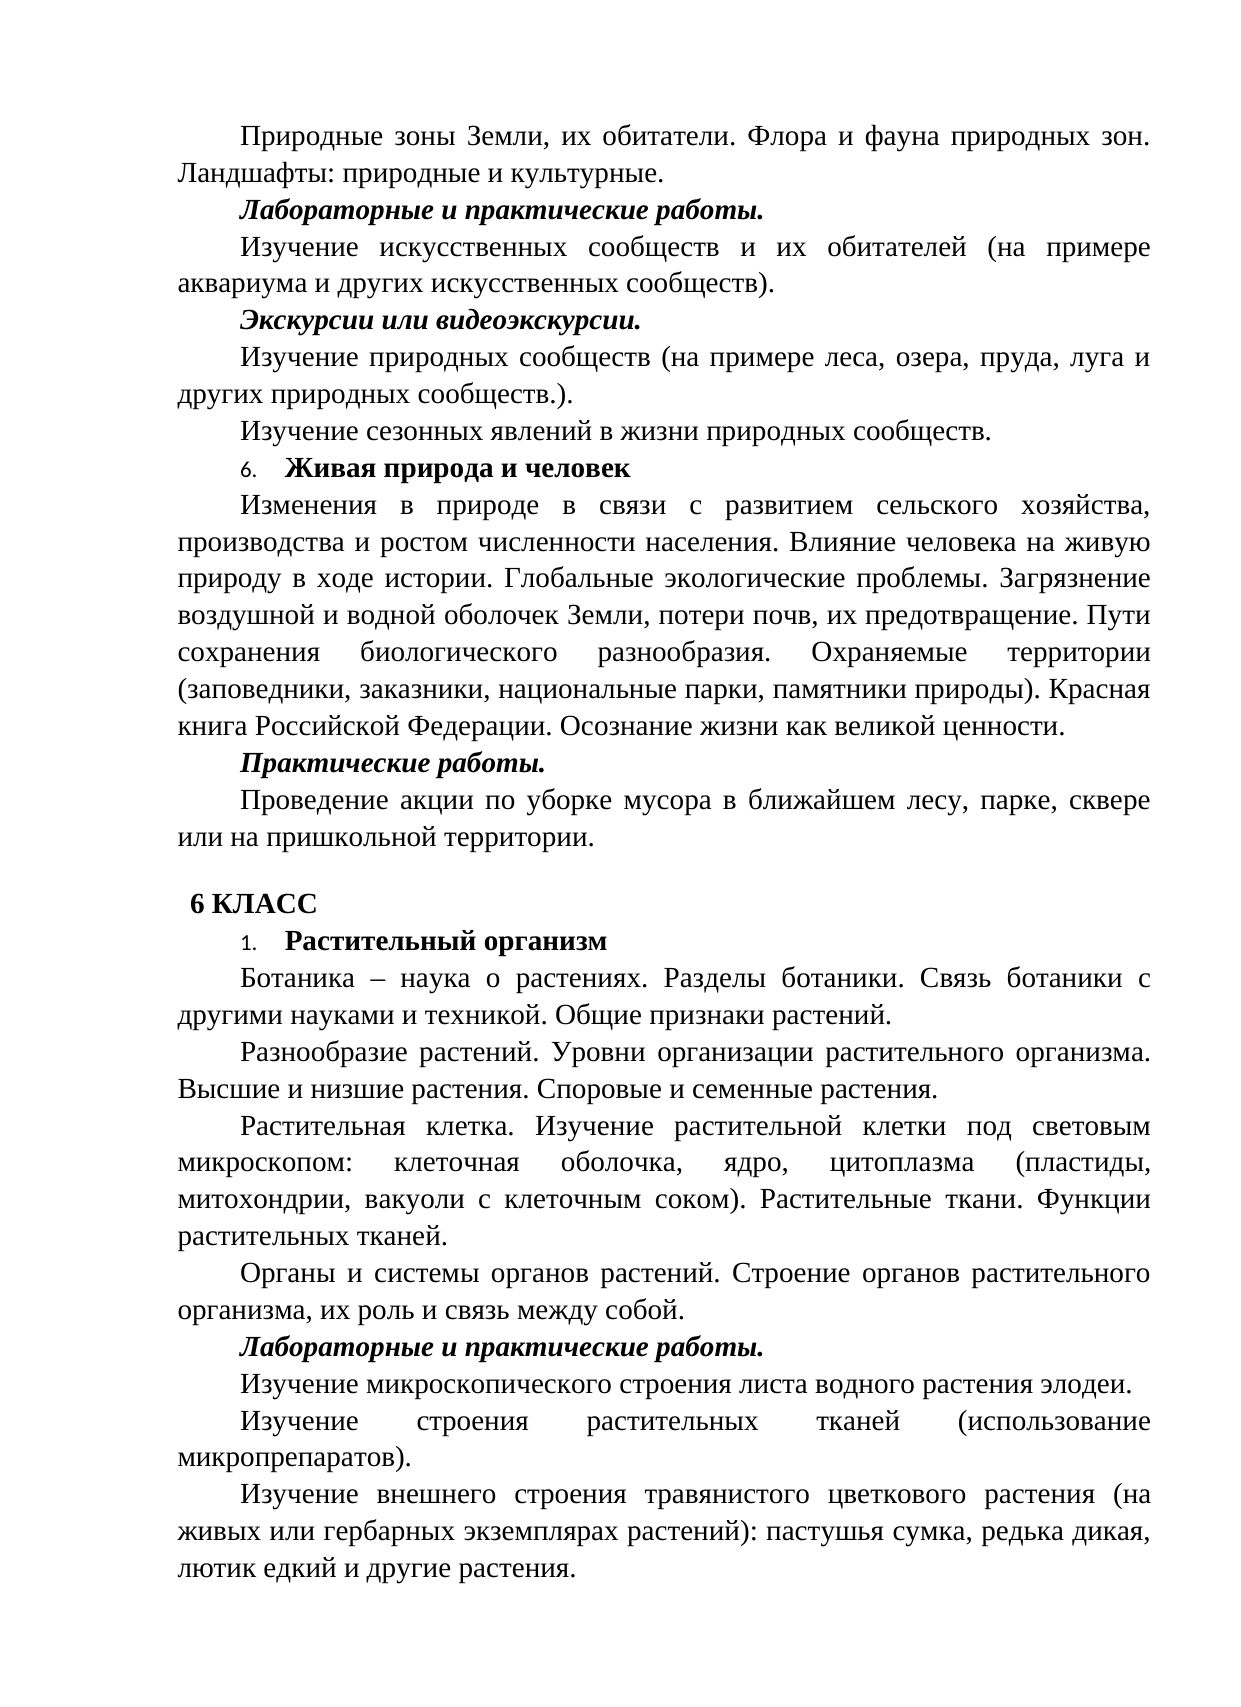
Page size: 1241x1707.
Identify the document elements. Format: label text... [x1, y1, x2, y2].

text Практические работы. [177, 745, 1152, 778]
text Проведение акции по уборке мусора в ближайшем лесу, парке, сквере или на пришкольной территории. [177, 782, 1152, 852]
text Изучение природных сообществ (на примере леса, озера, пруда, луга и других природных сообществ.). [177, 339, 1152, 410]
text Разнообразие растений. Уровни организации растительного организма. Высшие и низшие растения. Споровые и семенные растения. [177, 1034, 1152, 1104]
text Лабораторные и практические работы. [177, 192, 1152, 225]
text Изучение сезонных явлений в жизни природных сообществ. [177, 413, 1152, 447]
list Растительный организм [240, 923, 1152, 957]
text Растительная клетка. Изучение растительной клетки под световым микроскопом: клеточная оболочка, ядро, цитоплазма (пластиды, митохондрии, вакуоли с клеточным соком). Растительные ткани. Функции растительных тканей. [177, 1108, 1152, 1252]
text Изменения в природе в связи с развитием сельского хозяйства, производства и ростом численности населения. Влияние человека на живую природу в ходе истории. Глобальные экологические проблемы. Загрязнение воздушной и водной оболочек Земли, потери почв, их предотвращение. Пути сохранения биологического разнообразия. Охраняемые территории (заповедники, заказники, национальные парки, памятники природы). Красная книга Российской Федерации. Осознание жизни как великой ценности. [177, 487, 1152, 742]
text Изучение искусственных сообществ и их обитателей (на примере аквариума и других искусственных сообществ). [177, 229, 1152, 299]
text Лабораторные и практические работы. [177, 1329, 1152, 1362]
text Ботаника – наука о растениях. Разделы ботаники. Связь ботаники с другими науками и техникой. Общие признаки растений. [177, 960, 1152, 1031]
text 6 КЛАСС [190, 886, 1152, 920]
text Изучение микроскопического строения листа водного растения элодеи. [177, 1366, 1152, 1399]
text Органы и системы органов растений. Строение органов растительного организма, их роль и связь между собой. [177, 1255, 1152, 1326]
text Изучение строения растительных тканей (использование микропрепаратов). [177, 1403, 1152, 1473]
list Живая природа и человек [240, 450, 1152, 483]
text Экскурсии или видеоэкскурсии. [177, 302, 1152, 336]
text Природные зоны Земли, их обитатели. Флора и фауна природных зон. Ландшафты: природные и культурные. [177, 118, 1152, 188]
text Изучение внешнего строения травянистого цветкового растения (на живых или гербарных экземплярах растений): пастушья сумка, редька дикая, лютик едкий и другие растения. [177, 1476, 1152, 1584]
